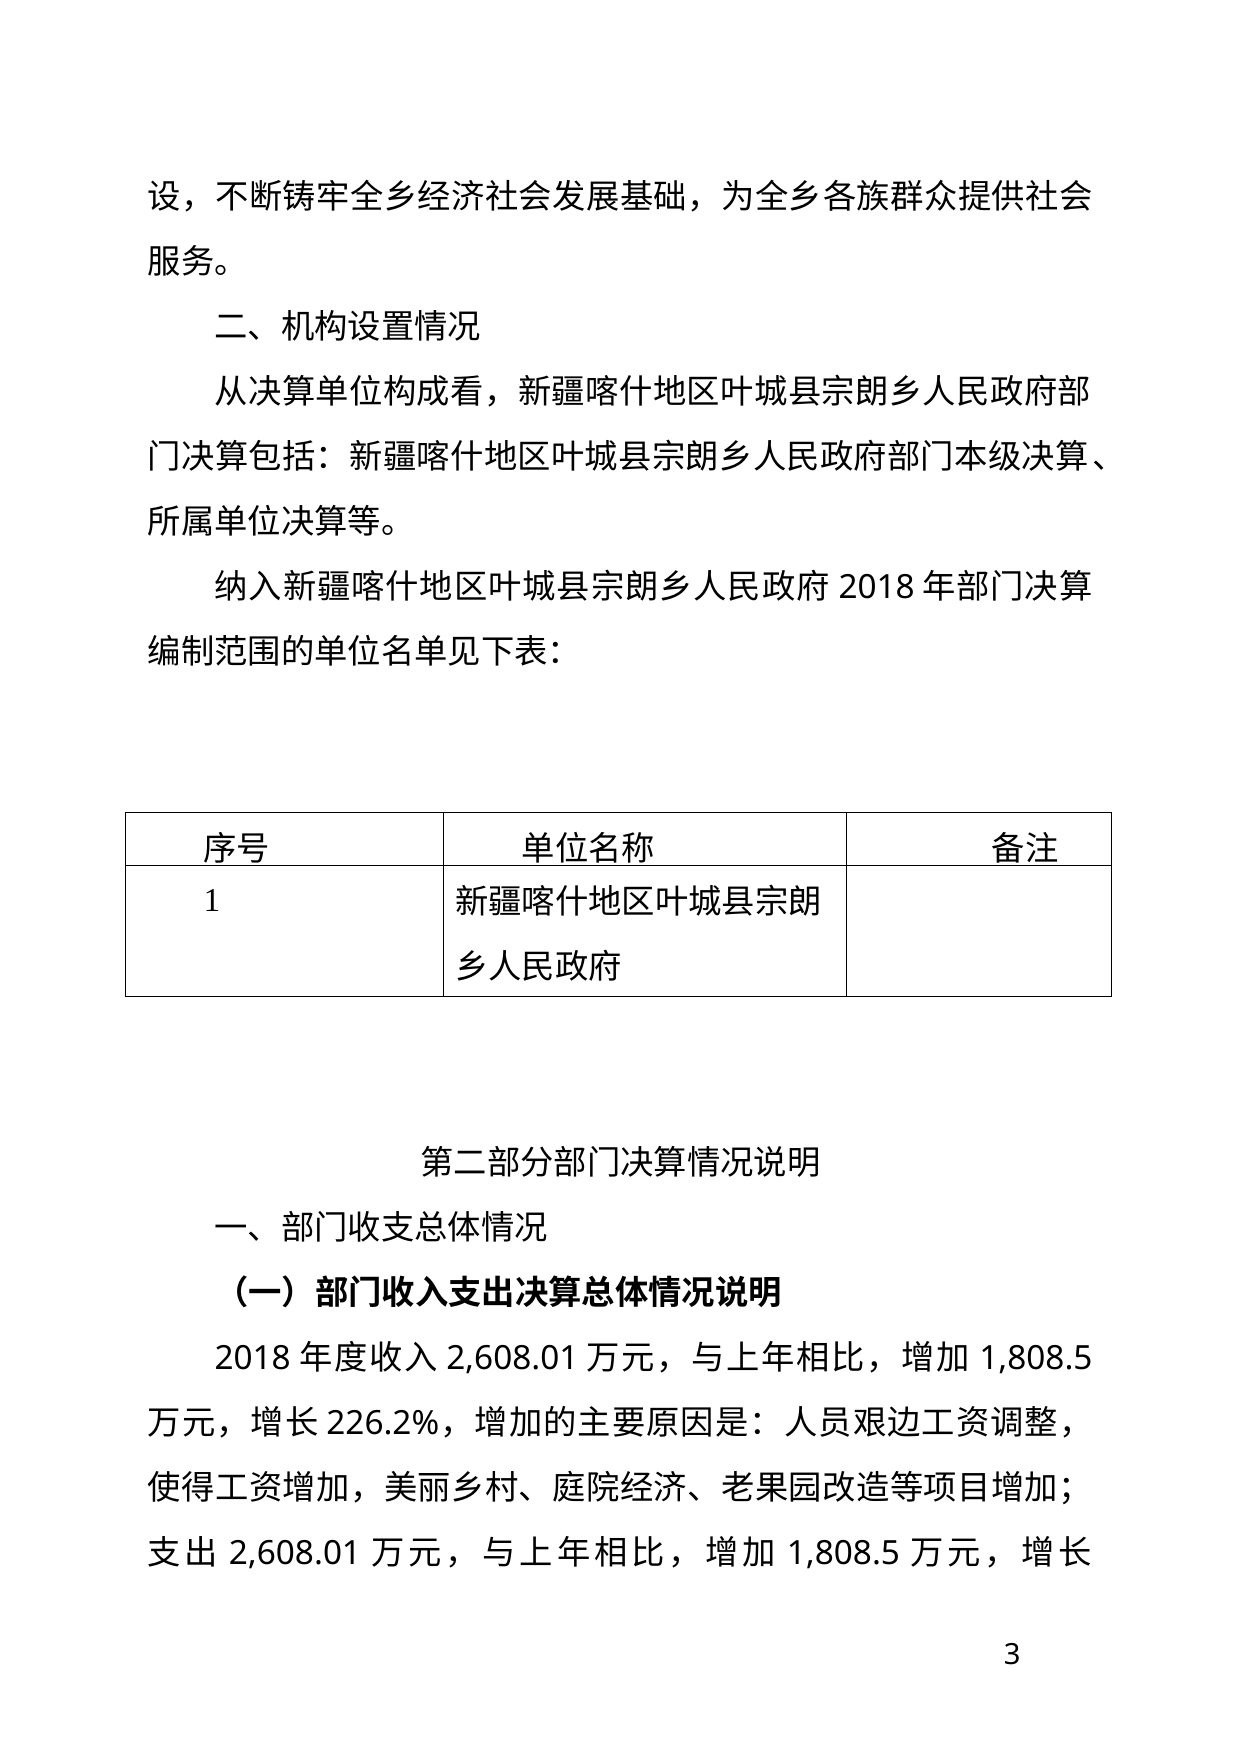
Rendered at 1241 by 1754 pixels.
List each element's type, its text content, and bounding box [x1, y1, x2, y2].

table_header 备注 [847, 813, 1111, 865]
text 第二部分部门决算情况说明 [148, 1127, 1092, 1192]
table_cell 1 [126, 866, 443, 996]
table_cell 新疆喀什地区叶城县宗朗乡人民政府 [444, 866, 846, 996]
text 一、部门收支总体情况 [148, 1192, 1092, 1257]
text 从决算单位构成看，新疆喀什地区叶城县宗朗乡人民政府部门决算包括：新疆喀什地区叶城县宗朗乡人民政府部门本级决算、所属单位决算等。 [148, 357, 1092, 552]
text 纳入新疆喀什地区叶城县宗朗乡人民政府2018年部门决算编制范围的单位名单见下表： [148, 552, 1092, 682]
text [148, 1322, 1092, 1582]
table_header 序号 [126, 813, 443, 865]
table_cell [847, 866, 1111, 996]
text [148, 162, 1092, 292]
table_header 单位名称 [444, 813, 846, 865]
text 二、机构设置情况 [148, 292, 1092, 357]
text （一）部门收入支出决算总体情况说明 [148, 1257, 1092, 1322]
